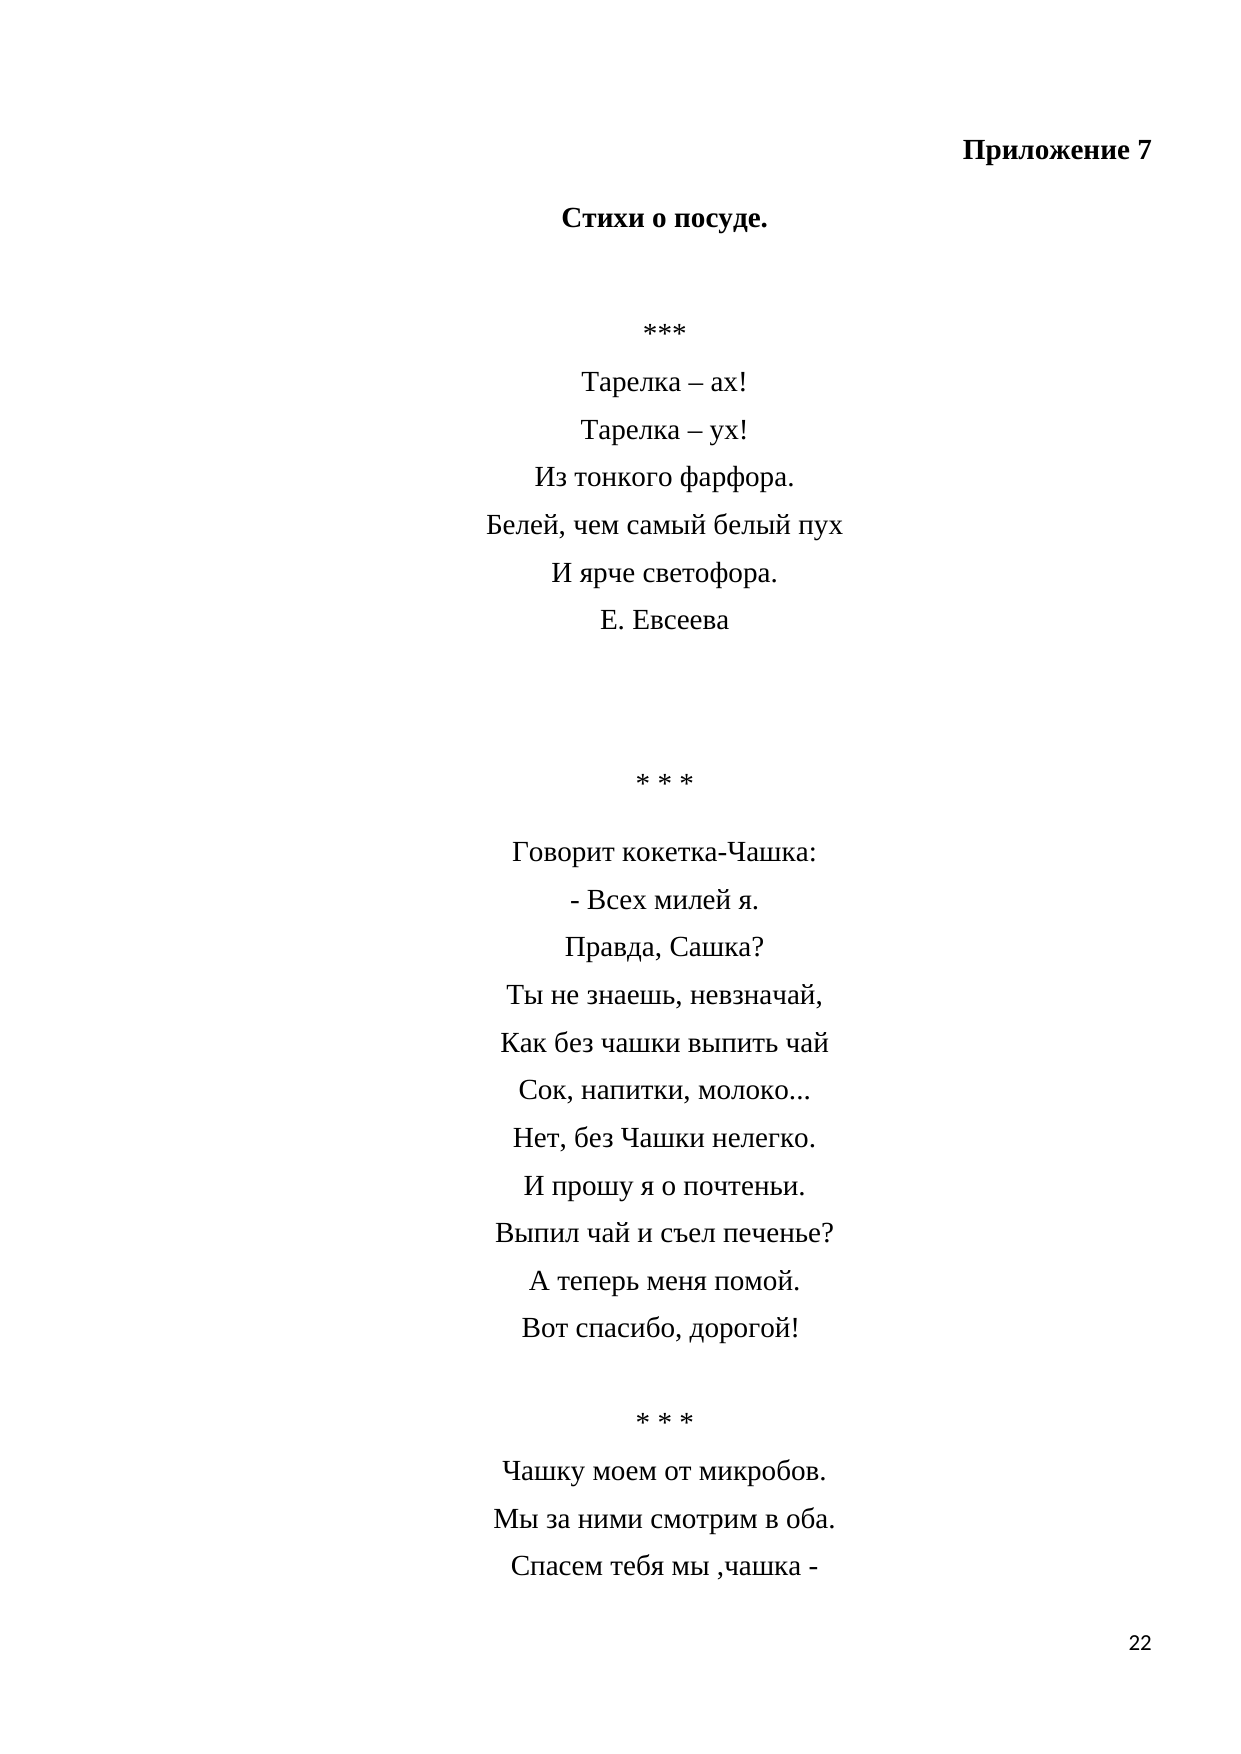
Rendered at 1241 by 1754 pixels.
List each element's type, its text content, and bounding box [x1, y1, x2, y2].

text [177, 820, 1152, 1582]
text * * * [177, 704, 1152, 799]
text *** Тарелка – ах! Тарелка – ух! Из тонкого фарфора. Белей, чем самый белый пух И ярче светофора. Е. Евсеева [177, 255, 1152, 683]
text Стихи о посуде. [177, 187, 1152, 234]
text Приложение 7 [177, 118, 1152, 166]
